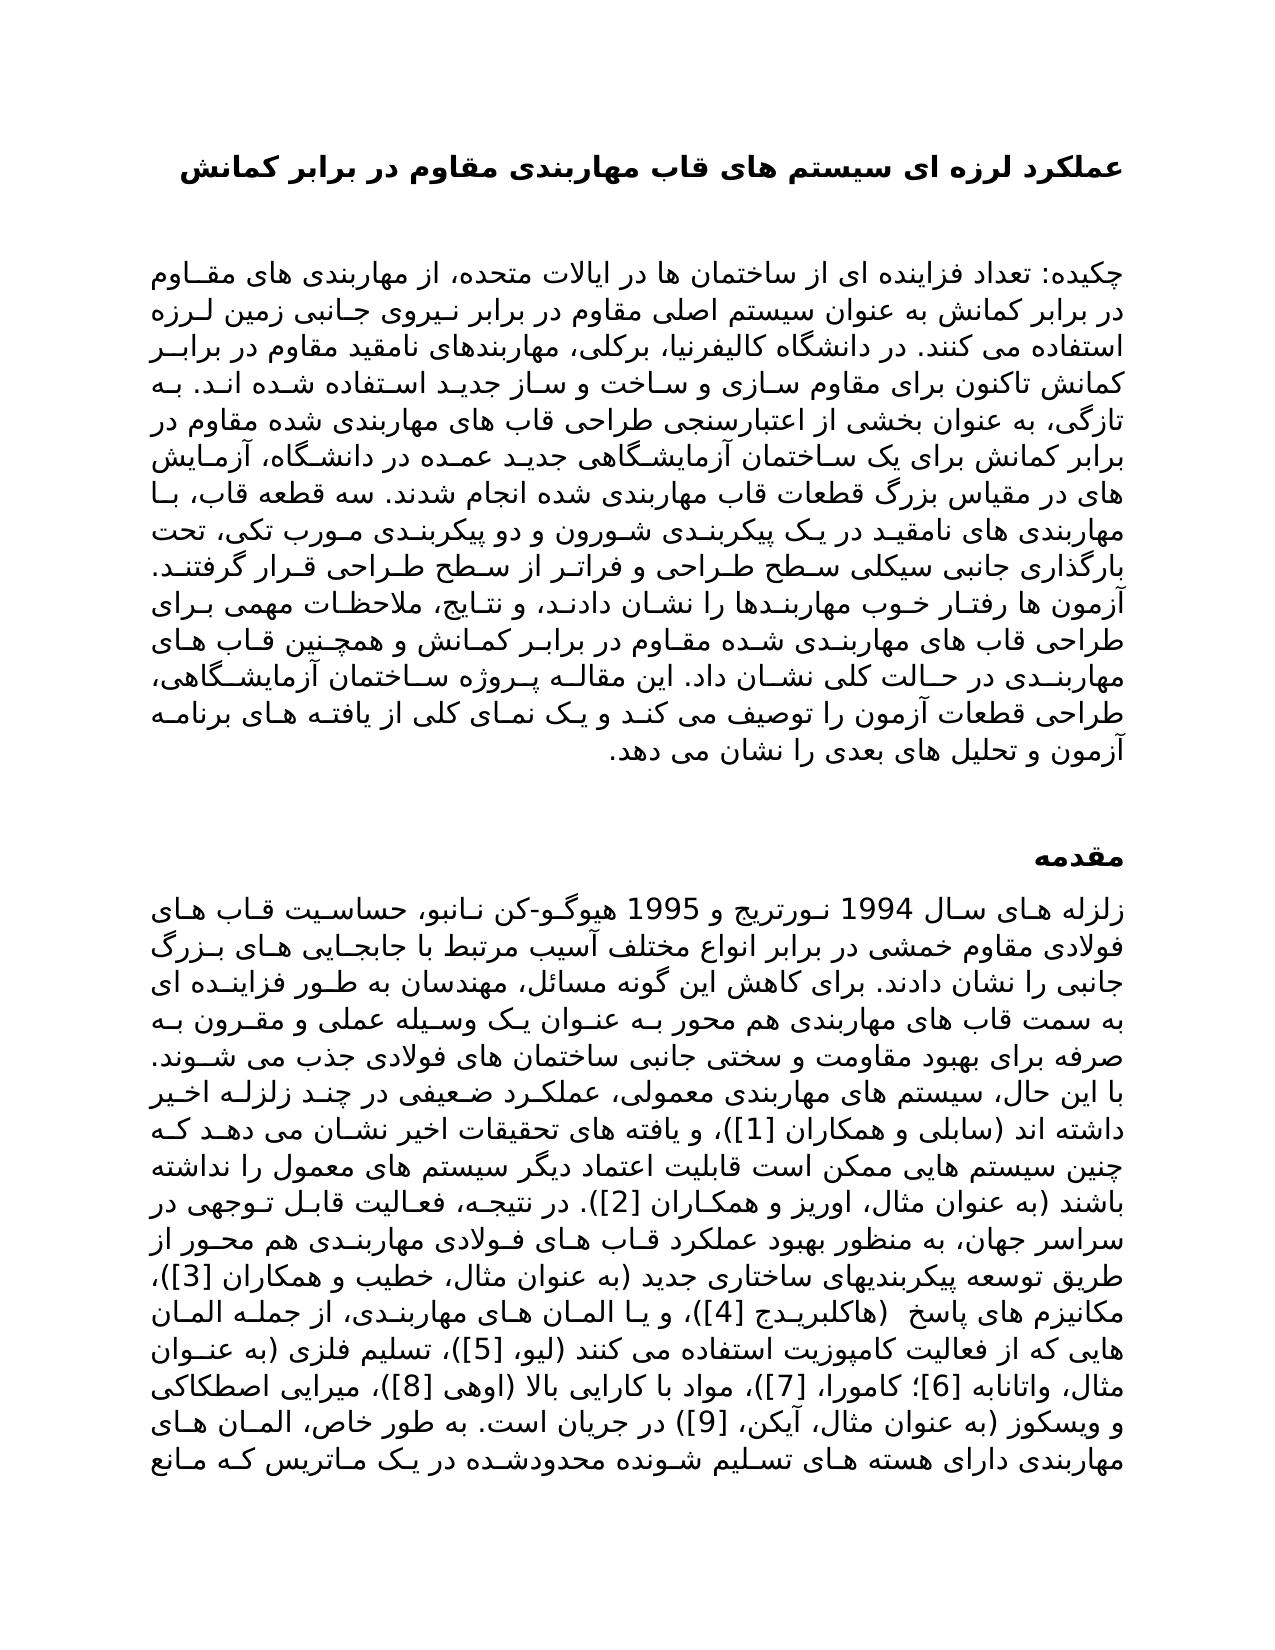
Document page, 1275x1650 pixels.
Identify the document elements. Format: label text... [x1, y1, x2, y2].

text عملکرد لرزه ای سیستم های قاب مهاربندی مقاوم در برابر کمانش [150, 150, 1125, 184]
text مقدمه [150, 839, 1125, 873]
text چکیده: تعداد فزاینده ای از ساختمان ها در ایالات متحده، از مهاربندی های مقاوم در برابر کمانش به عنوان سیستم اصلی مقاوم در برابر نیروی جانبی زمین لرزه استفاده می کنند. در دانشگاه کالیفرنیا، برکلی، مهاربندهای نامقید مقاوم در برابر کمانش تاکنون برای مقاوم سازی و ساخت و ساز جدید استفاده شده اند. به تازگی، به عنوان بخشی از اعتبارسنجی طراحی قاب های مهاربندی شده مقاوم در برابر کمانش برای یک ساختمان آزمایشگاهی جدید عمده در دانشگاه، آزمایش های در مقیاس بزرگ قطعات قاب مهاربندی شده انجام شدند. سه قطعه قاب، با مهاربندی های نامقید در یک پیکربندی شورون و دو پیکربندی مورب تکی، تحت بارگذاری جانبی سیکلی سطح طراحی و فراتر از سطح طراحی قرار گرفتند. آزمون ها رفتار خوب مهاربندها را نشان دادند، و نتایج، ملاحظات مهمی برای طراحی قاب های مهاربندی شده مقاوم در برابر کمانش و همچنین قاب های مهاربندی در حالت کلی نشان داد. این مقاله پروژه ساختمان آزمایشگاهی، طراحی قطعات آزمون را توصیف می کند و یک نمای کلی از یافته های برنامه آزمون و تحلیل های بعدی را نشان می دهد. [150, 256, 1125, 767]
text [150, 892, 1125, 1476]
